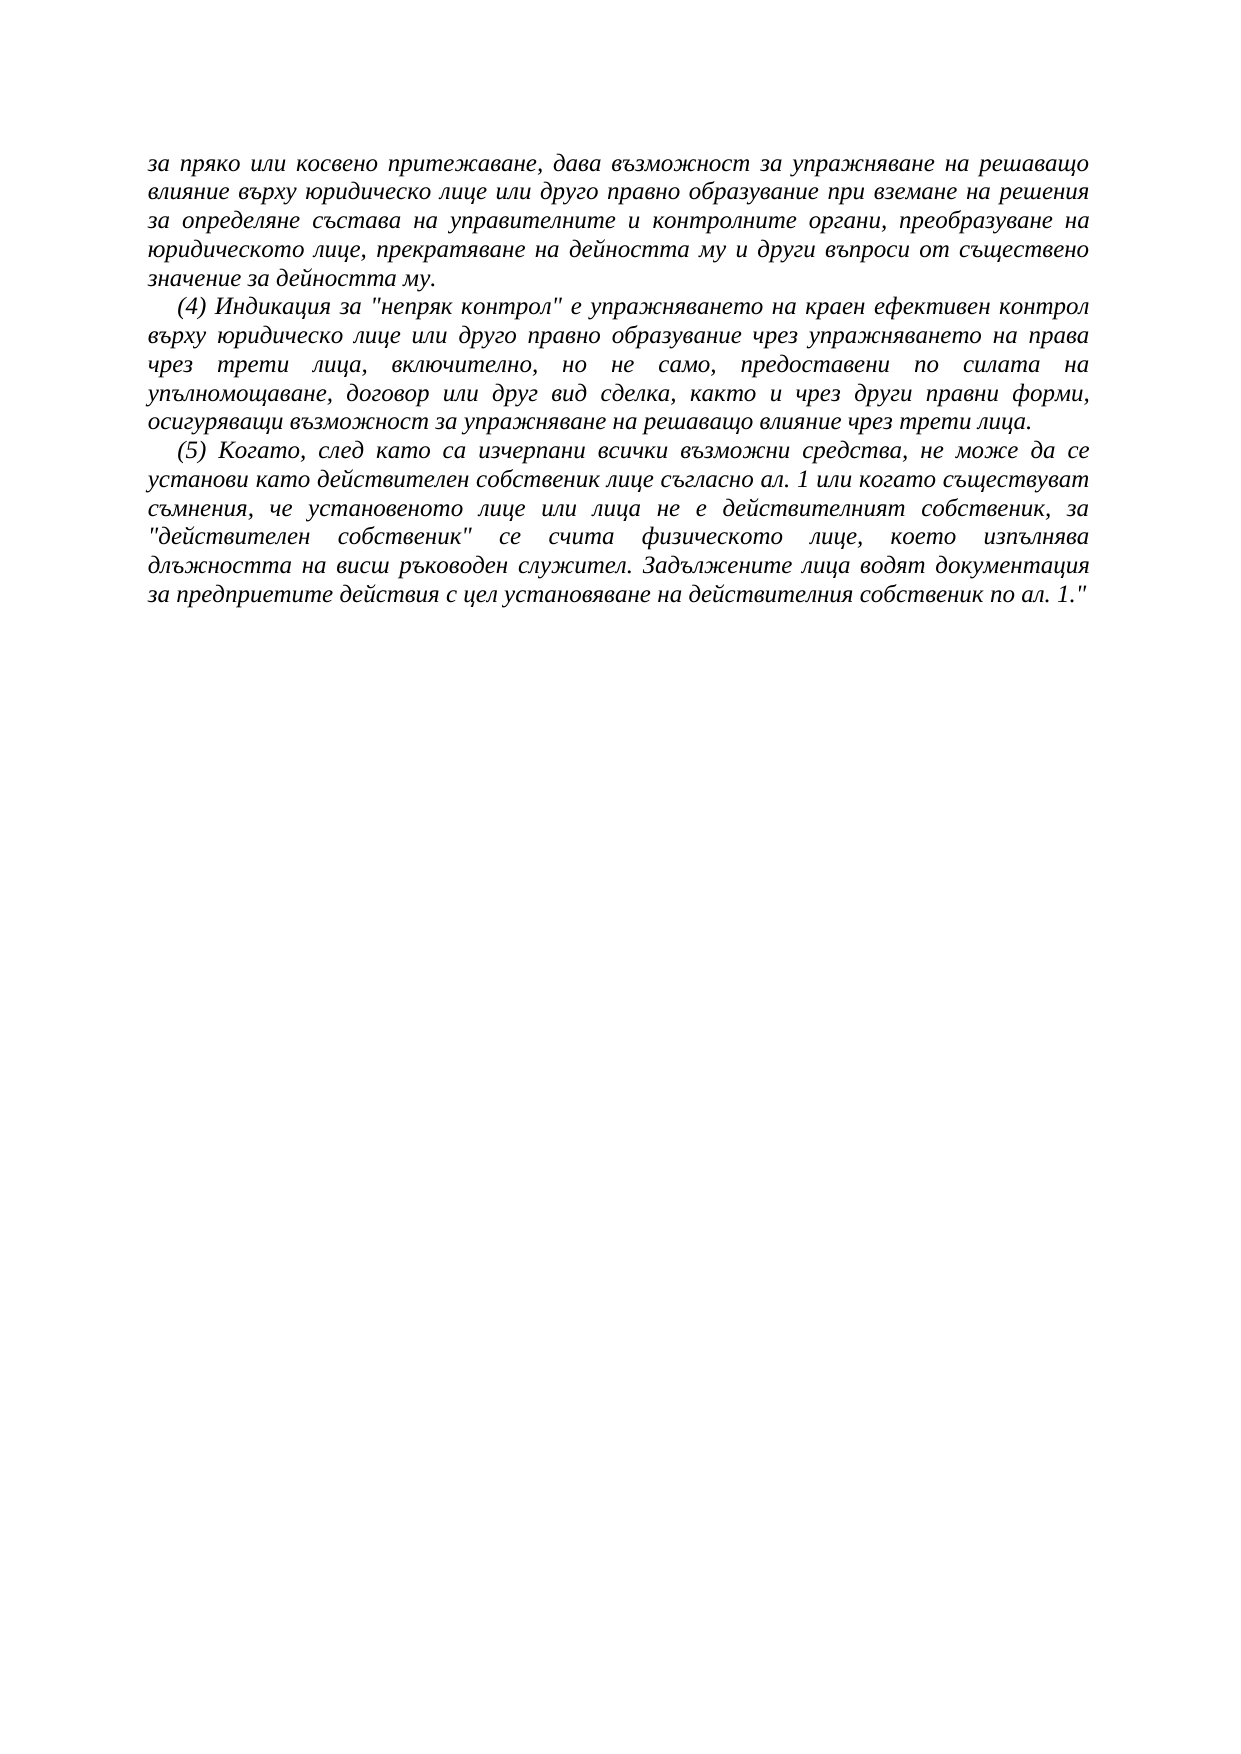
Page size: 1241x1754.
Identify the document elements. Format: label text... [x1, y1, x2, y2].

text (5) Когато, след като са изчерпани всички възможни средства, не може да се установи като действителен собственик лице съгласно ал. 1 или когато съществуват съмнения, че установеното лице или лица не е действителният собственик, за "действителен собственик" се счита физическото лице, което изпълнява длъжността на висш ръководен служител. Задължените лица водят документация за предприетите действия с цел установяване на действителния собственик по ал. 1." [148, 435, 1093, 608]
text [148, 148, 1093, 291]
text (4) Индикация за "непряк контрол" е упражняването на краен ефективен контрол върху юридическо лице или друго правно образувание чрез упражняването на права чрез трети лица, включително, но не само, предоставени по силата на упълномощаване, договор или друг вид сделка, както и чрез други правни форми, осигуряващи възможност за упражняване на решаващо влияние чрез трети лица. [148, 291, 1093, 435]
